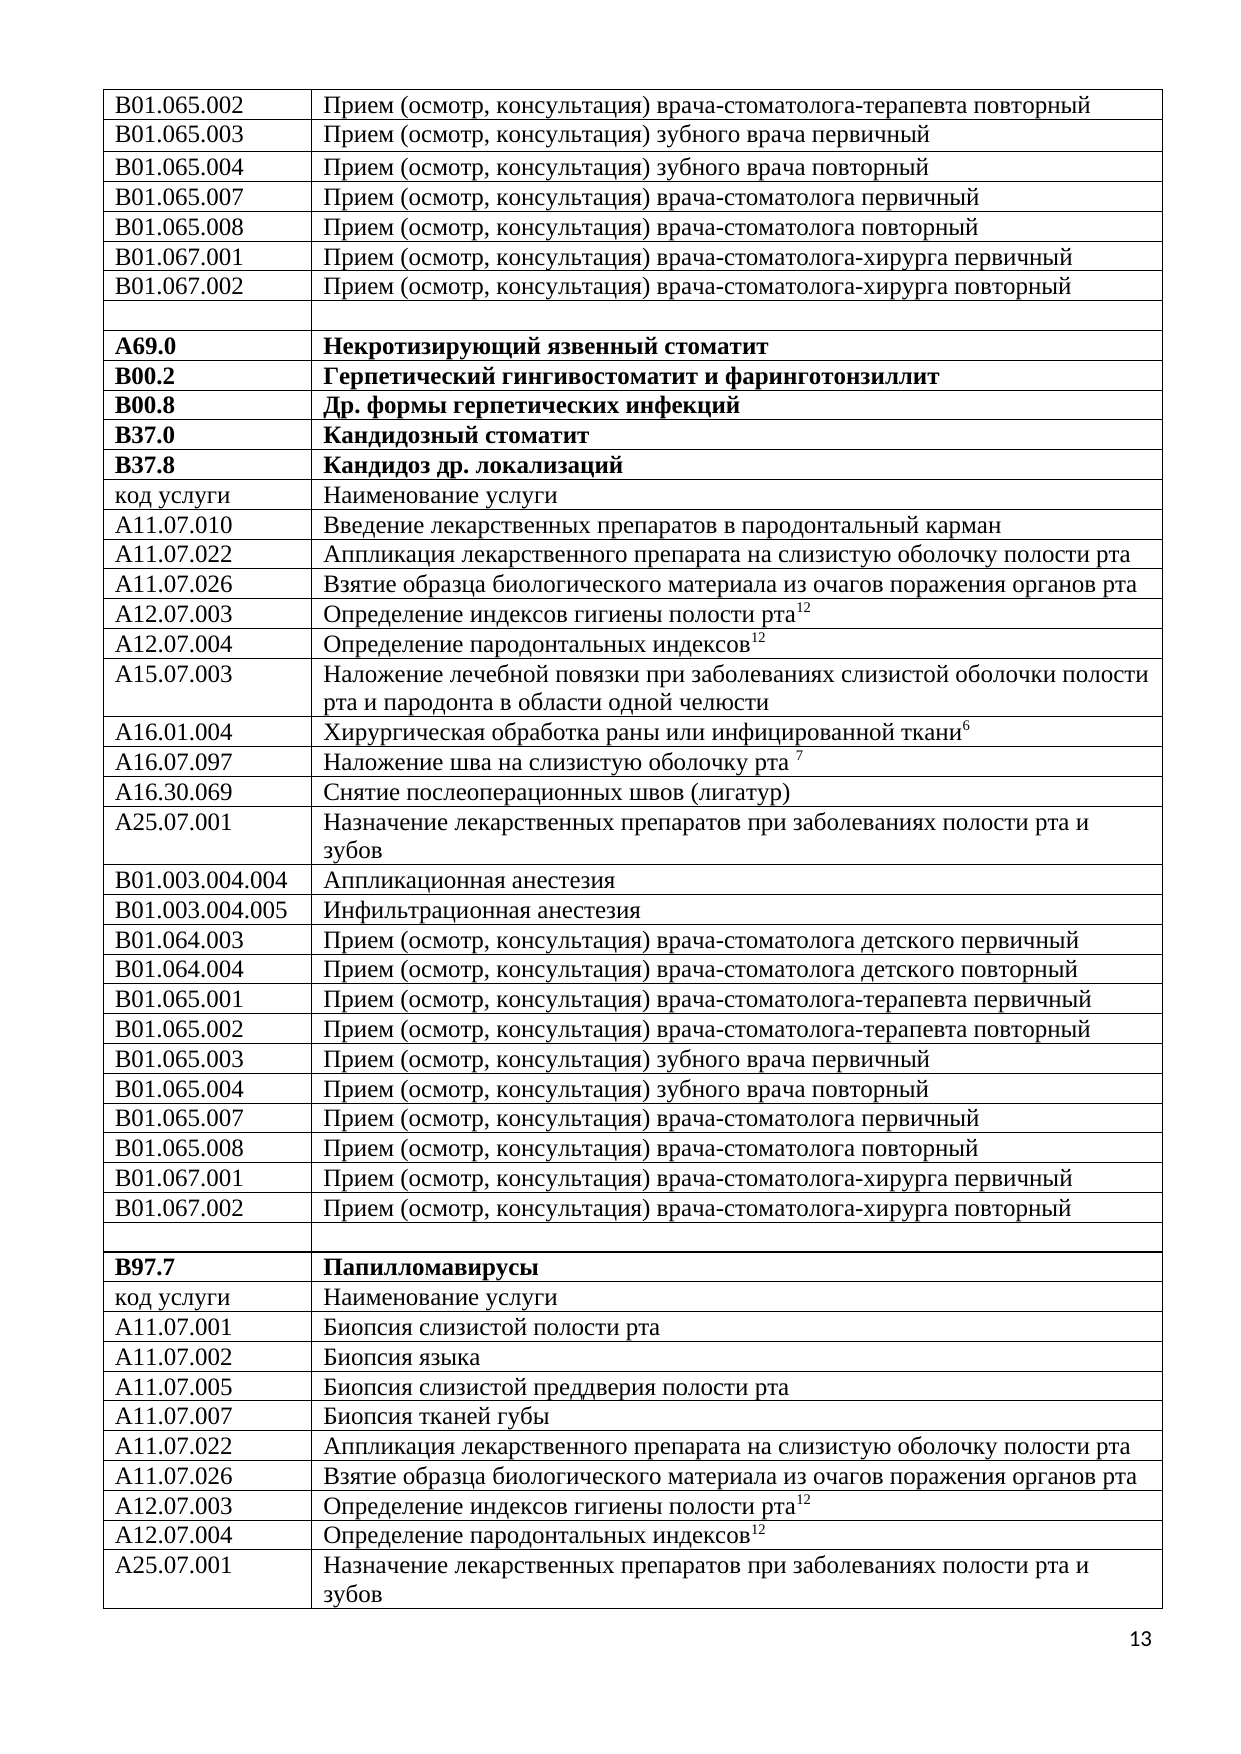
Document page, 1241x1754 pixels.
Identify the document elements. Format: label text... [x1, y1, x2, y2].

table_cell Наложение лечебной повязки при заболеваниях слизистой оболочки полости рта и пародонта в области одной челюсти [312, 659, 1162, 716]
table_cell [312, 301, 1162, 330]
table_cell A69.0 [104, 331, 311, 360]
table_cell Биопсия слизистой полости рта [312, 1312, 1162, 1341]
table_cell B01.003.004.004 [104, 865, 311, 894]
table_cell Хирургическая обработка раны или инфицированной ткани6 [312, 717, 1162, 746]
table_cell Прием (осмотр, консультация) врача-стоматолога первичный [312, 1104, 1162, 1132]
table_cell Кандидозный стоматит [312, 420, 1162, 449]
table_cell Биопсия слизистой преддверия полости рта [312, 1372, 1162, 1400]
table_cell Определение пародонтальных индексов12 [312, 1521, 1162, 1549]
table_cell Назначение лекарственных препаратов при заболеваниях полости рта и зубов [312, 1550, 1162, 1608]
table_cell B37.0 [104, 420, 311, 449]
table_cell Прием (осмотр, консультация) врача-стоматолога-терапевта первичный [312, 984, 1162, 1013]
table_cell A25.07.001 [104, 807, 311, 864]
table_cell Прием (осмотр, консультация) зубного врача первичный [312, 120, 1162, 151]
table_cell код услуги [104, 1282, 311, 1311]
table_cell Снятие послеоперационных швов (лигатур) [312, 777, 1162, 806]
table_cell Взятие образца биологического материала из очагов поражения органов рта [312, 569, 1162, 598]
table_cell A12.07.004 [104, 1521, 311, 1549]
table_cell Герпетический гингивостоматит и фаринготонзиллит [312, 361, 1162, 389]
table_cell Некротизирующий язвенный стоматит [312, 331, 1162, 360]
table_cell Взятие образца биологического материала из очагов поражения органов рта [312, 1461, 1162, 1490]
table_cell Прием (осмотр, консультация) врача-стоматолога-хирурга первичный [312, 1163, 1162, 1192]
table_cell B01.065.004 [104, 152, 311, 181]
table_cell Прием (осмотр, консультация) врача-стоматолога-хирурга повторный [312, 271, 1162, 300]
table_cell A11.07.010 [104, 510, 311, 538]
table_cell B01.065.002 [104, 90, 311, 118]
table_cell Наименование услуги [312, 1282, 1162, 1311]
table_cell Определение индексов гигиены полости рта12 [312, 1491, 1162, 1519]
table_cell Прием (осмотр, консультация) зубного врача повторный [312, 1074, 1162, 1102]
table_cell B01.067.002 [104, 271, 311, 300]
table_cell A11.07.026 [104, 1461, 311, 1490]
table_cell [104, 1223, 311, 1251]
table_cell B37.8 [104, 450, 311, 479]
table_cell A16.01.004 [104, 717, 311, 746]
table_cell A25.07.001 [104, 1550, 311, 1608]
table_cell Прием (осмотр, консультация) врача-стоматолога детского первичный [312, 925, 1162, 953]
table_cell A16.07.097 [104, 747, 311, 776]
table_cell A12.07.003 [104, 1491, 311, 1519]
table_cell A11.07.026 [104, 569, 311, 598]
table_cell B01.064.004 [104, 955, 311, 983]
table_cell Прием (осмотр, консультация) врача-стоматолога-терапевта повторный [312, 1014, 1162, 1043]
table_cell Прием (осмотр, консультация) врача-стоматолога-терапевта повторный [312, 90, 1162, 118]
table_cell Прием (осмотр, консультация) врача-стоматолога повторный [312, 212, 1162, 241]
table_cell B01.067.001 [104, 242, 311, 270]
table_cell Введение лекарственных препаратов в пародонтальный карман [312, 510, 1162, 538]
table_cell A11.07.022 [104, 1431, 311, 1460]
table_cell B01.064.003 [104, 925, 311, 953]
table_cell B01.065.008 [104, 212, 311, 241]
table_cell B01.065.002 [104, 1014, 311, 1043]
table_cell B97.7 [104, 1253, 311, 1281]
table_cell Наименование услуги [312, 480, 1162, 509]
table_cell B01.065.003 [104, 120, 311, 151]
table_cell Прием (осмотр, консультация) врача-стоматолога-хирурга первичный [312, 242, 1162, 270]
table_cell Инфильтрационная анестезия [312, 895, 1162, 924]
table_cell B00.8 [104, 391, 311, 419]
table_cell Аппликация лекарственного препарата на слизистую оболочку полости рта [312, 1431, 1162, 1460]
table_cell Прием (осмотр, консультация) зубного врача повторный [312, 152, 1162, 181]
table_cell A11.07.005 [104, 1372, 311, 1400]
table_cell Прием (осмотр, консультация) врача-стоматолога-хирурга повторный [312, 1193, 1162, 1222]
table_cell Прием (осмотр, консультация) врача-стоматолога первичный [312, 182, 1162, 211]
table_cell Назначение лекарственных препаратов при заболеваниях полости рта и зубов [312, 807, 1162, 864]
table_cell Определение индексов гигиены полости рта12 [312, 599, 1162, 628]
table_cell Биопсия языка [312, 1342, 1162, 1371]
table_cell A11.07.001 [104, 1312, 311, 1341]
table_cell Папилломавирусы [312, 1253, 1162, 1281]
table_cell Определение пародонтальных индексов12 [312, 629, 1162, 658]
table_cell Прием (осмотр, консультация) зубного врача первичный [312, 1044, 1162, 1073]
table_cell [104, 301, 311, 330]
table_cell A11.07.002 [104, 1342, 311, 1371]
table_cell Кандидоз др. локализаций [312, 450, 1162, 479]
table_cell A12.07.003 [104, 599, 311, 628]
table_cell A11.07.007 [104, 1401, 311, 1430]
table_cell Аппликационная анестезия [312, 865, 1162, 894]
table_cell B01.065.004 [104, 1074, 311, 1102]
table_cell Др. формы герпетических инфекций [312, 391, 1162, 419]
table_cell B01.065.008 [104, 1133, 311, 1162]
table_cell B01.003.004.005 [104, 895, 311, 924]
table_cell Биопсия тканей губы [312, 1401, 1162, 1430]
table_cell A16.30.069 [104, 777, 311, 806]
table_cell B01.065.007 [104, 1104, 311, 1132]
table_cell A15.07.003 [104, 659, 311, 716]
table_cell B00.2 [104, 361, 311, 389]
table_cell B01.067.002 [104, 1193, 311, 1222]
table_cell B01.067.001 [104, 1163, 311, 1192]
table_cell A11.07.022 [104, 540, 311, 568]
table_cell B01.065.003 [104, 1044, 311, 1073]
table_cell A12.07.004 [104, 629, 311, 658]
table_cell B01.065.001 [104, 984, 311, 1013]
table_cell Наложение шва на слизистую оболочку рта 7 [312, 747, 1162, 776]
table_cell Прием (осмотр, консультация) врача-стоматолога детского повторный [312, 955, 1162, 983]
table_cell Прием (осмотр, консультация) врача-стоматолога повторный [312, 1133, 1162, 1162]
table_cell [312, 1223, 1162, 1251]
table_cell B01.065.007 [104, 182, 311, 211]
table_cell Аппликация лекарственного препарата на слизистую оболочку полости рта [312, 540, 1162, 568]
table_cell код услуги [104, 480, 311, 509]
